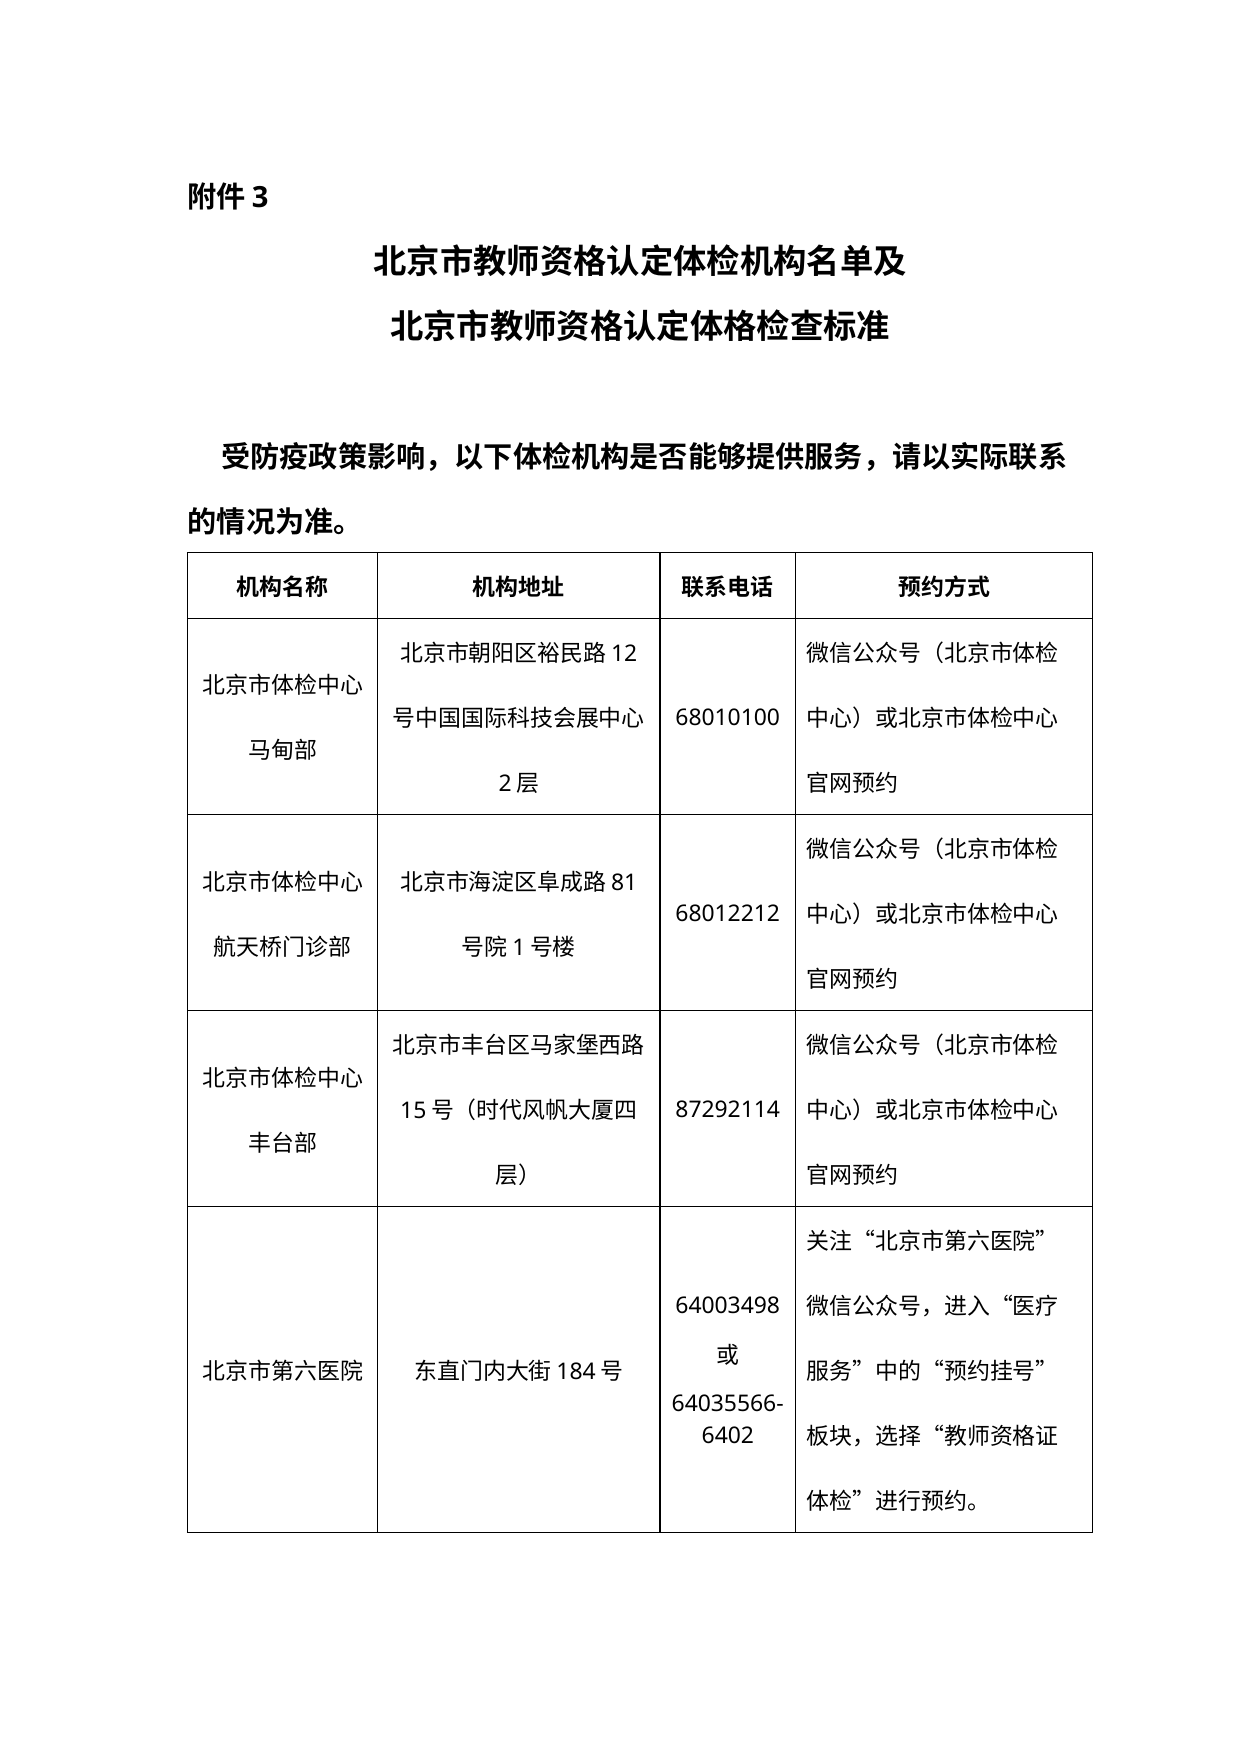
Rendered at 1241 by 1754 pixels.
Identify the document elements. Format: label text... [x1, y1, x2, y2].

text 北京市教师资格认定体格检查标准 [187, 292, 1092, 357]
table_cell 微信公众号（北京市体检中心）或北京市体检中心官网预约 [796, 619, 1092, 814]
text 北京市教师资格认定体检机构名单及 [187, 227, 1092, 292]
table_cell 北京市体检中心 马甸部 [188, 619, 377, 814]
table_cell 68012212 [661, 815, 795, 1010]
table_header 联系电话 [661, 553, 795, 618]
table_cell 北京市体检中心 丰台部 [188, 1011, 377, 1206]
table_header 预约方式 [796, 553, 1092, 618]
table_cell 微信公众号（北京市体检中心）或北京市体检中心官网预约 [796, 1011, 1092, 1206]
table_cell 北京市第六医院 [188, 1207, 377, 1532]
table_cell 东直门内大街184号 [378, 1207, 659, 1532]
table_cell 68010100 [661, 619, 795, 814]
table_cell 87292114 [661, 1011, 795, 1206]
table_cell 北京市体检中心 航天桥门诊部 [188, 815, 377, 1010]
text 附件3 [187, 162, 1092, 227]
table_cell 关注“北京市第六医院”微信公众号，进入“医疗服务”中的“预约挂号”板块，选择“教师资格证体检”进行预约。 [796, 1207, 1092, 1532]
table_cell 北京市丰台区马家堡西路15号（时代风帆大厦四层） [378, 1011, 659, 1206]
text 受防疫政策影响，以下体检机构是否能够提供服务，请以实际联系的情况为准。 [187, 422, 1092, 552]
table_header 机构名称 [188, 553, 377, 618]
table_cell 北京市朝阳区裕民路12号中国国际科技会展中心2层 [378, 619, 659, 814]
table_cell 微信公众号（北京市体检中心）或北京市体检中心官网预约 [796, 815, 1092, 1010]
table_header 机构地址 [378, 553, 659, 618]
table_cell 64003498或64035566-6402 [661, 1207, 795, 1532]
table_cell 北京市海淀区阜成路81号院1号楼 [378, 815, 659, 1010]
